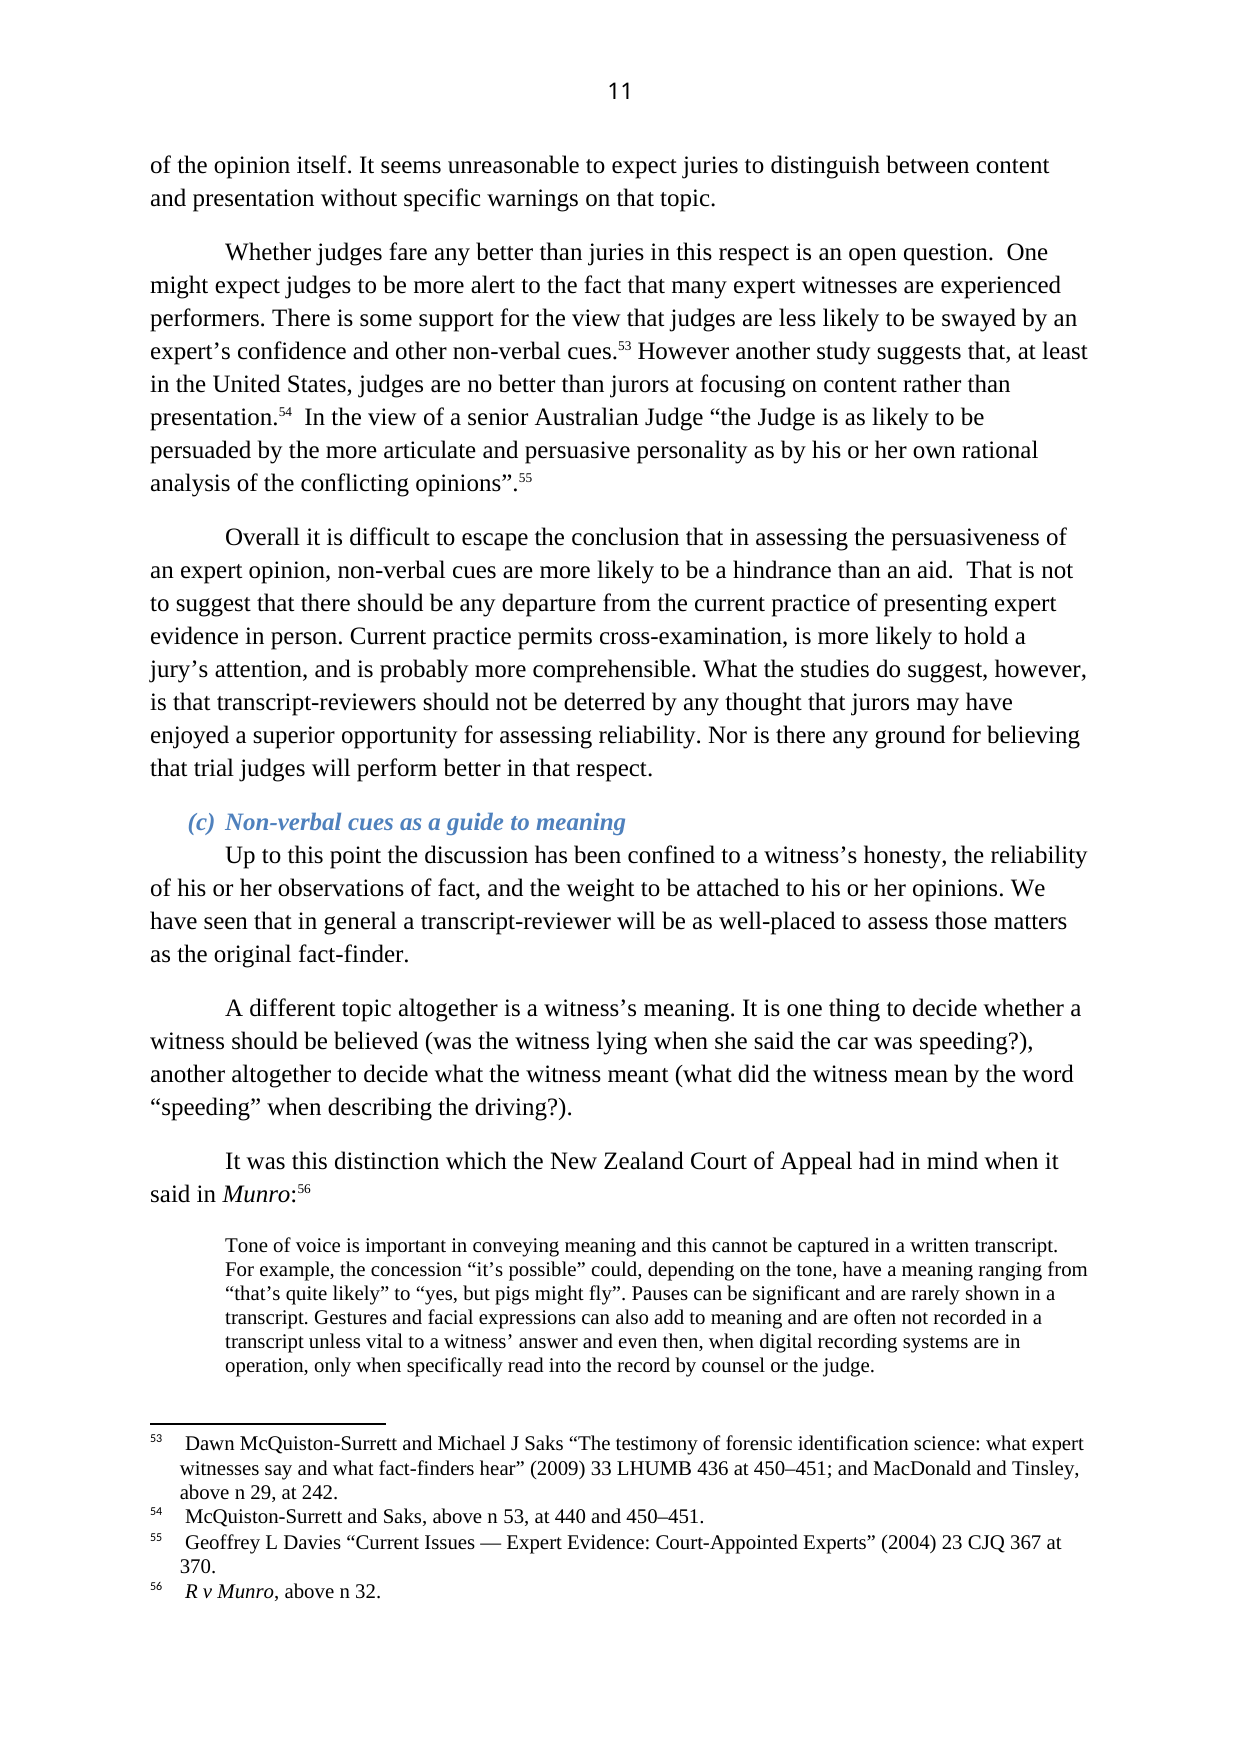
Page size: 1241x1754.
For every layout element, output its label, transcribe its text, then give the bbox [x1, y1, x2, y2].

text Overall it is difficult to escape the conclusion that in assessing the persuasiveness of an expert opinion, non-verbal cues are more likely to be a hindrance than an aid. That is not to suggest that there should be any departure from the current practice of presenting expert evidence in person. Current practice permits cross-examination, is more likely to hold a jury’s attention, and is probably more comprehensible. What the studies do suggest, however, is that transcript-reviewers should not be deterred by any thought that jurors may have enjoyed a superior opportunity for assessing reliability. Nor is there any ground for believing that trial judges will perform better in that respect. [150, 522, 1090, 782]
text Up to this point the discussion has been confined to a witness’s honesty, the reliability of his or her observations of fact, and the weight to be attached to his or her opinions. We have seen that in general a transcript-reviewer will be as well-placed to assess those matters as the original fact-finder. [150, 840, 1090, 968]
text A different topic altogether is a witness’s meaning. It is one thing to decide whether a witness should be believed (was the witness lying when she said the car was speeding?), another altogether to decide what the witness meant (what did the witness mean by the word “speeding” when describing the driving?). [150, 993, 1090, 1121]
text Whether judges fare any better than juries in this respect is an open question. One might expect judges to be more alert to the fact that many expert witnesses are experienced performers. There is some support for the view that judges are less likely to be swayed by an expert’s confidence and other non-verbal cues. However another study suggests that, at least in the United States, judges are no better than jurors at focusing on content rather than presentation. In the view of a senior Australian Judge “the Judge is as likely to be persuaded by the more articulate and persuasive personality as by his or her own rational analysis of the conflicting opinions”. [150, 237, 1090, 497]
text The role of such distractions can be illustrated by susceptibility to coaching. Experts can be coached in appearance and presentational skills. If the views of US lawyers are anything to go by, jurors are much more heavily influenced by presentation and appearance than the strength of the actual evidence itself. This creates the opportunity for manipulating the jury by suggesting that the expert “dress smartly but not ostentatiously”, appreciate that presentation is as important as actual expertise, seek to appear confident and use an engaging manner, give clear and simple explanations and avoid signs of emotion or argumentativeness. Yet none of these behaviours tells us anything useful about the validity of the opinion itself. It seems unreasonable to expect juries to distinguish between content and presentation without specific warnings on that topic. [150, 150, 1090, 212]
subtitle Non-verbal cues as a guide to meaning [187, 807, 1090, 836]
text Tone of voice is important in conveying meaning and this cannot be captured in a written transcript. For example, the concession “it’s possible” could, depending on the tone, have a meaning ranging from “that’s quite likely” to “yes, but pigs might fly”. Pauses can be significant and are rarely shown in a transcript. Gestures and facial expressions can also add to meaning and are often not recorded in a transcript unless vital to a witness’ answer and even then, when digital recording systems are in operation, only when specifically read into the record by counsel or the judge. [225, 1233, 1090, 1377]
text It was this distinction which the New Zealand Court of Appeal had in mind when it said in Munro: [150, 1146, 1090, 1207]
